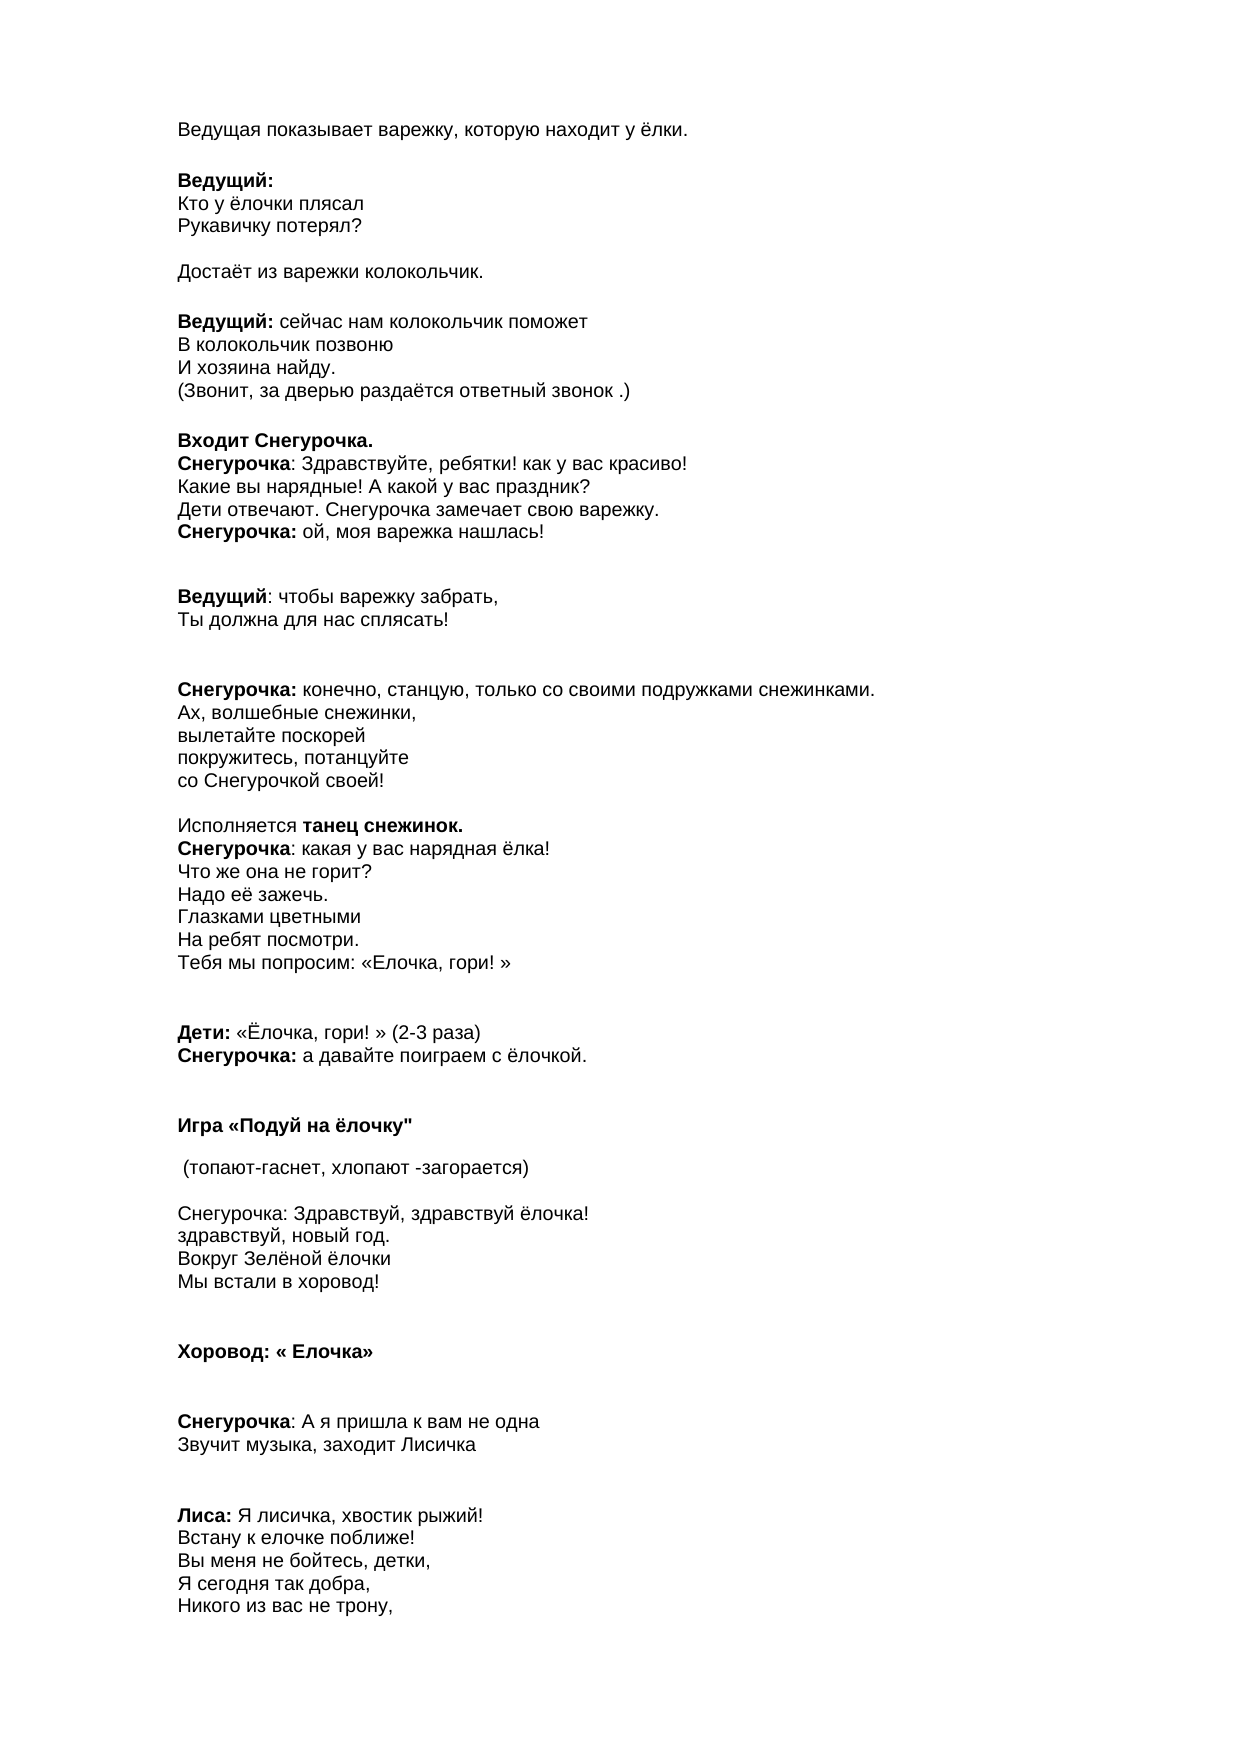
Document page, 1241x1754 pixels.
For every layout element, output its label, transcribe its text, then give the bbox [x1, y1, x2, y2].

text Ведущий: чтобы варежку забрать, Ты должна для нас сплясать! [177, 585, 1152, 658]
text Дети: «Ёлочка, гори! » (2-3 раза) Снегурочка: а давайте поиграем с ёлочкой. [177, 1021, 1152, 1094]
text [177, 118, 1152, 169]
text Снегурочка: А я пришла к вам не одна Звучит музыка, заходит Лисичка [177, 1410, 1152, 1484]
text Ведущий: [177, 169, 1152, 192]
text Входит Снегурочка. Снегурочка: Здравствуйте, ребятки! как у вас красиво! Какие вы нарядные! А какой у вас праздник? Дети отвечают. Снегурочка замечает свою варежку. Снегурочка: ой, моя варежка нашлась! [177, 429, 1152, 543]
text Снегурочка: конечно, станцую, только со своими подружками снежинками. Ах, волшебные снежинки, вылетайте поскорей покружитесь, потанцуйте со Снегурочкой своей! Исполняется танец снежинок. Снегурочка: какая у вас нарядная ёлка! Что же она не горит? Надо её зажечь. Глазками цветными На ребят посмотри. Тебя мы попросим: «Елочка, гори! » [177, 678, 1152, 1001]
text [177, 1503, 1152, 1617]
text (топают-гаснет, хлопают -загорается) Снегурочка: Здравствуй, здравствуй ёлочка! здравствуй, новый год. Вокруг Зелёной ёлочки Мы встали в хоровод! [177, 1156, 1152, 1321]
text Ведущий: сейчас нам колокольчик поможет В колокольчик позвоню И хозяина найду. (Звонит, за дверью раздаётся ответный звонок .) [177, 310, 1152, 429]
text Игра «Подуй на ёлочку" [177, 1114, 1152, 1137]
text Достаёт из варежки колокольчик. [177, 237, 1152, 310]
text Хоровод: « Елочка» [177, 1340, 1152, 1391]
text Кто у ёлочки плясал Рукавичку потерял? [177, 192, 1152, 237]
